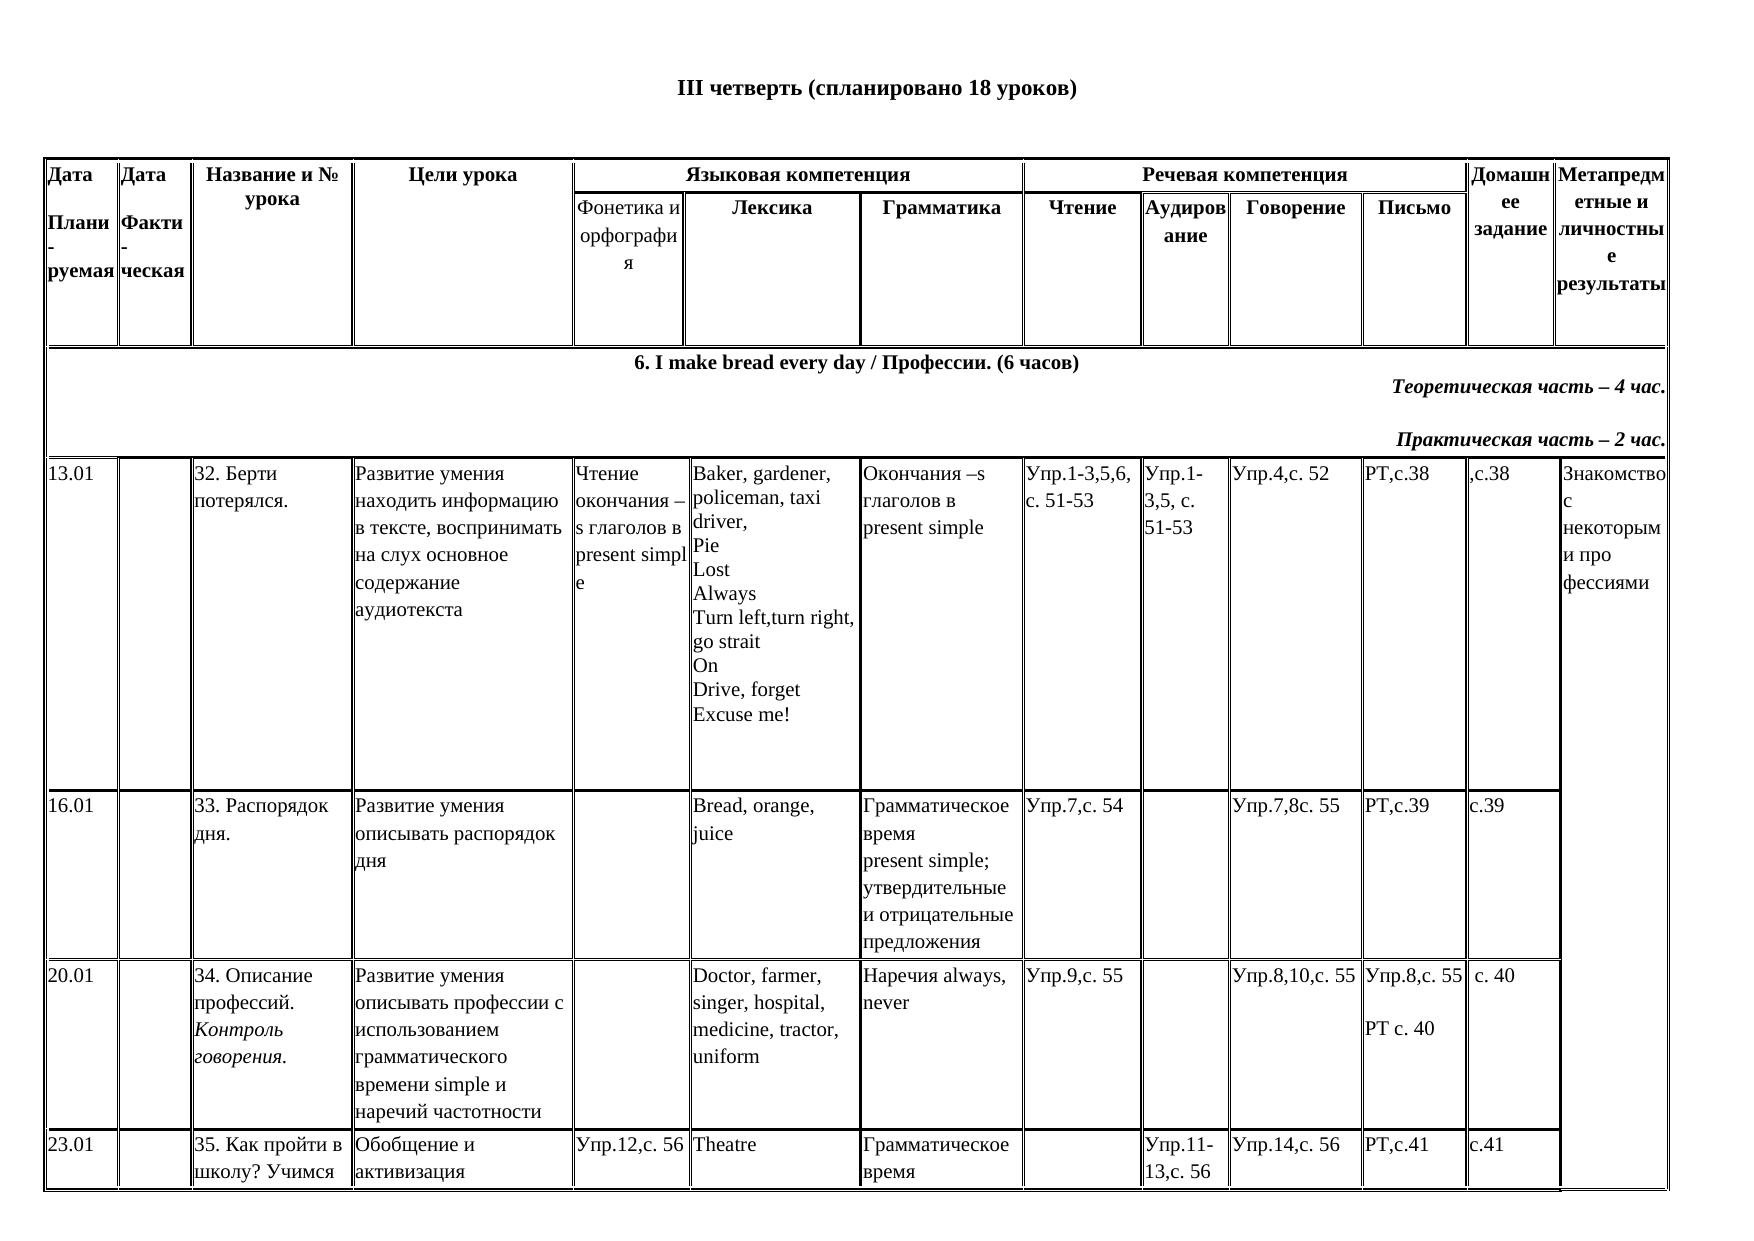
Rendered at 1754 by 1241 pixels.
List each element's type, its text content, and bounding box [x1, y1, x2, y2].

table_cell Упр.1-3,5, с. 51-53 [1144, 459, 1228, 789]
table_cell Theatre Hoot, toot [690, 1128, 861, 1188]
table_cell с.39 [1469, 792, 1559, 958]
table_cell [575, 961, 689, 1127]
table_cell Чтение [1025, 194, 1140, 345]
table_cell РТ,с.39 [1364, 792, 1465, 958]
table_cell Письмо [1364, 194, 1465, 345]
table_cell Лексика [686, 194, 859, 345]
table_cell [118, 1128, 192, 1188]
table_header Цели урока [353, 160, 573, 345]
table_header Речевая компетенция [1023, 160, 1467, 191]
text III четверть (спланировано 18 уроков) [47, 74, 1707, 100]
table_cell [353, 1130, 573, 1188]
table_cell [1144, 961, 1228, 1127]
table_cell Doctor, farmer, singer, hospital, medicine, tractor, uniform [692, 961, 859, 1127]
table_header Название и № урока [192, 160, 353, 345]
table_cell 6. I make bread every day / Профессии. (6 часов) Теоретическая часть – 4 час. Практическая часть – 2 час. [45, 345, 1668, 456]
table_cell ,с.38 [1469, 459, 1559, 789]
table_cell с.41 [1467, 1130, 1561, 1188]
table_header Дата Плани-руемая [47, 160, 118, 345]
table_cell Знакомство с некоторыми про фессиями [1561, 456, 1667, 1188]
table_cell Упр.11-13,с. 56 [1142, 1130, 1229, 1188]
table_cell [1023, 1130, 1142, 1188]
table_cell Упр.1-3,5,6, с. 51-53 [1025, 459, 1140, 789]
table_cell Грамматика [862, 194, 1022, 345]
table_cell Упр.8,с. 55 РТ с. 40 [1364, 961, 1465, 1127]
table_cell 23.01 [45, 1128, 118, 1188]
table_cell [120, 792, 190, 958]
table_cell Развитие умения находить информацию в тексте, воспринимать на слух основное содержание аудиотекста [355, 459, 572, 789]
table_cell Аудирование [1144, 194, 1228, 345]
table_cell Упр.7,8с. 55 [1231, 792, 1361, 958]
table_cell Упр.9,с. 55 [1025, 961, 1140, 1127]
table_cell с. 40 [1469, 961, 1559, 1127]
table_cell [575, 792, 689, 958]
table_cell Упр.14,с. 56 [1229, 1128, 1362, 1188]
table_cell Развитие умения описывать профессии с использованием грамматического времени simple и наречий частотности [355, 961, 572, 1127]
table_cell Упр.4,с. 52 [1231, 459, 1361, 789]
table_cell Грамматическое время present simple; утвердительные и отрицательные предложения [862, 792, 1022, 958]
table_cell 13.01 [47, 456, 117, 789]
table_cell РТ,с.38 [1364, 459, 1465, 789]
table_cell 16.01 [47, 789, 117, 958]
table_header Дата Факти-ческая [118, 159, 192, 345]
table_cell Окончания –s глаголов в present simple [862, 459, 1022, 789]
table_cell 32. Берти потерялся. [194, 459, 351, 789]
table_cell Фонетика и орфография [575, 194, 682, 345]
table_cell РТ,с.41 [1362, 1128, 1467, 1188]
table_header Языковая компетенция [573, 160, 1023, 191]
table_cell Упр.8,10,с. 55 [1231, 961, 1361, 1127]
table_cell [120, 961, 190, 1127]
table_cell Говорение [1231, 194, 1361, 345]
table_cell Упр.7,с. 54 [1025, 792, 1140, 958]
table_cell 34. Описание профессий. Контроль говорения. [194, 961, 351, 1127]
table_cell [1144, 792, 1228, 958]
table_cell 20.01 [47, 958, 117, 1127]
table_cell 33. Распорядок дня. [194, 792, 351, 958]
table_cell Baker, gardener, policeman, taxi driver, Pie Lost Always Turn left,turn right, go strait On Drive, forget Excuse me! [692, 459, 859, 789]
table_cell Упр.12,с. 56 [573, 1130, 690, 1188]
table_cell Развитие умения описывать распорядок дня [355, 792, 572, 958]
table_cell Наречия always, never [862, 961, 1022, 1127]
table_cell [192, 1130, 353, 1188]
table_cell Чтение окончания –s глаголов в present simple [575, 459, 689, 789]
table_cell Bread, orange, juice [692, 792, 859, 958]
table_header Метапредметные и личностные результаты [1554, 159, 1667, 345]
table_header Домашнее задание [1467, 160, 1554, 345]
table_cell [861, 1131, 1023, 1188]
table_cell [120, 459, 190, 789]
